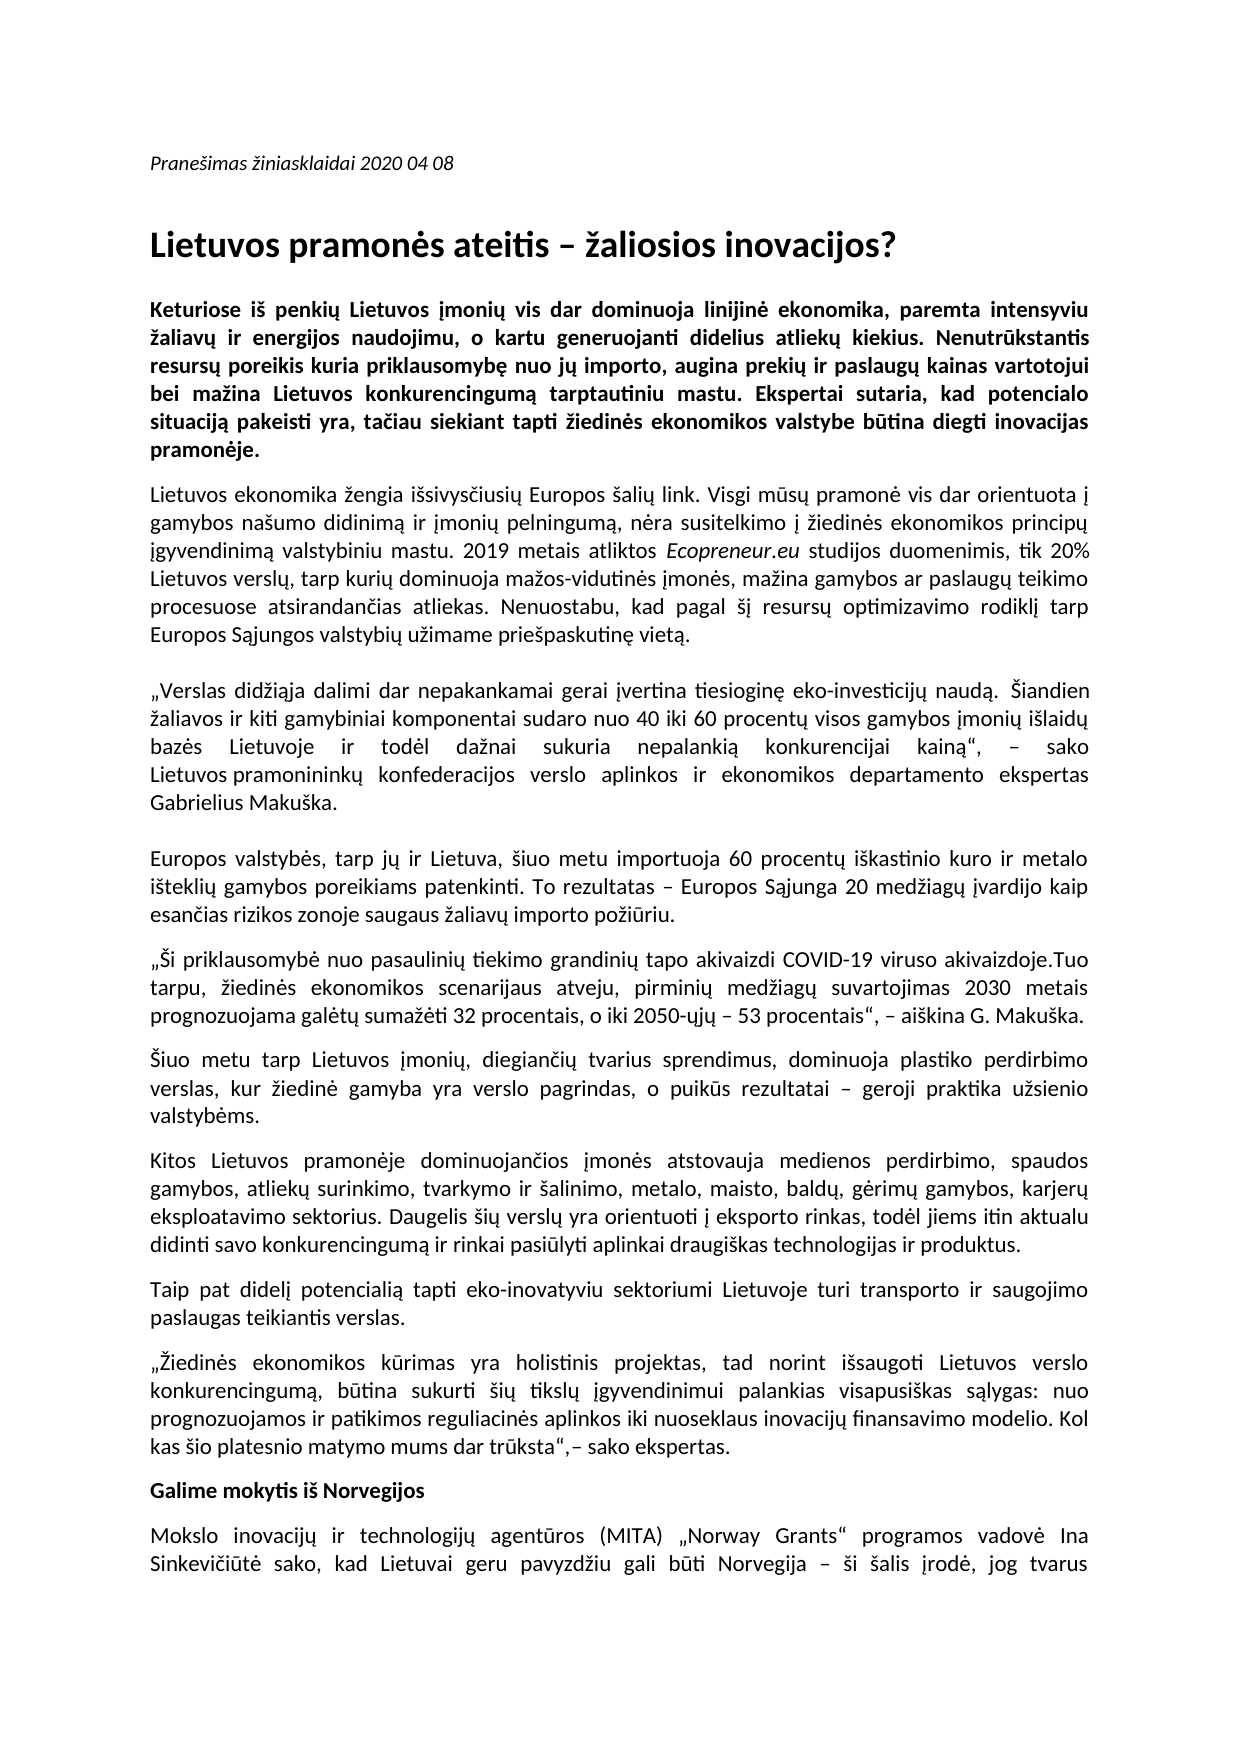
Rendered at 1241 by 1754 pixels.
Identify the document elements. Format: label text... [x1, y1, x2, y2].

text Pranešimas žiniasklaidai 2020 04 08 [150, 150, 1090, 175]
text „Ši priklausomybė nuo pasaulinių tiekimo grandinių tapo akivaizdi COVID-19 viruso akivaizdoje.Tuo tarpu, žiedinės ekonomikos scenarijaus atveju, pirminių medžiagų suvartojimas 2030 metais prognozuojama galėtų sumažėti 32 procentais, o iki 2050-ųjų – 53 procentais“, – aiškina G. Makuška. [150, 945, 1090, 1029]
text „Žiedinės ekonomikos kūrimas yra holistinis projektas, tad norint išsaugoti Lietuvos verslo konkurencingumą, būtina sukurti šių tikslų įgyvendinimui palankias visapusiškas sąlygas: nuo prognozuojamos ir patikimos reguliacinės aplinkos iki nuoseklaus inovacijų finansavimo modelio. Kol kas šio platesnio matymo mums dar trūksta“,– sako ekspertas. [150, 1348, 1090, 1460]
text Lietuvos ekonomika žengia išsivysčiusių Europos šalių link. Visgi mūsų pramonė vis dar orientuota į gamybos našumo didinimą ir įmonių pelningumą, nėra susitelkimo į žiedinės ekonomikos principų įgyvendinimą valstybiniu mastu. 2019 metais atliktos Ecopreneur.eu studijos duomenimis, tik 20% Lietuvos verslų, tarp kurių dominuoja mažos-vidutinės įmonės, mažina gamybos ar paslaugų teikimo procesuose atsirandančias atliekas. Nenuostabu, kad pagal šį resursų optimizavimo rodiklį tarp Europos Sąjungos valstybių užimame priešpaskutinę vietą. [150, 480, 1090, 648]
text Keturiose iš penkių Lietuvos įmonių vis dar dominuoja linijinė ekonomika, paremta intensyviu žaliavų ir energijos naudojimu, o kartu generuojanti didelius atliekų kiekius. Nenutrūkstantis resursų poreikis kuria priklausomybę nuo jų importo, augina prekių ir paslaugų kainas vartotojui bei mažina Lietuvos konkurencingumą tarptautiniu mastu. Ekspertai sutaria, kad potencialo situaciją pakeisti yra, tačiau siekiant tapti žiedinės ekonomikos valstybe būtina diegti inovacijas pramonėje. [150, 295, 1090, 463]
text „Verslas didžiąja dalimi dar nepakankamai gerai įvertina tiesioginę eko-investicijų naudą. Šiandien žaliavos ir kiti gamybiniai komponentai sudaro nuo 40 iki 60 procentų visos gamybos įmonių išlaidų bazės Lietuvoje ir todėl dažnai sukuria nepalankią konkurencijai kainą“, – sako Lietuvos pramonininkų konfederacijos verslo aplinkos ir ekonomikos departamento ekspertas Gabrielius Makuška. [150, 676, 1090, 816]
text Lietuvos pramonės ateitis – žaliosios inovacijos? [150, 221, 1090, 267]
text Galime mokytis iš Norvegijos [150, 1477, 1090, 1504]
text Taip pat didelį potencialią tapti eko-inovatyviu sektoriumi Lietuvoje turi transporto ir saugojimo paslaugas teikiantis verslas. [150, 1275, 1090, 1331]
text Europos valstybės, tarp jų ir Lietuva, šiuo metu importuoja 60 procentų iškastinio kuro ir metalo išteklių gamybos poreikiams patenkinti. To rezultatas – Europos Sąjunga 20 medžiagų įvardijo kaip esančias rizikos zonoje saugaus žaliavų importo požiūriu. [150, 844, 1090, 928]
text Šiuo metu tarp Lietuvos įmonių, diegiančių tvarius sprendimus, dominuoja plastiko perdirbimo verslas, kur žiedinė gamyba yra verslo pagrindas, o puikūs rezultatai – geroji praktika užsienio valstybėms. [150, 1046, 1090, 1130]
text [150, 1521, 1090, 1577]
text Kitos Lietuvos pramonėje dominuojančios įmonės atstovauja medienos perdirbimo, spaudos gamybos, atliekų surinkimo, tvarkymo ir šalinimo, metalo, maisto, baldų, gėrimų gamybos, karjerų eksploatavimo sektorius. Daugelis šių verslų yra orientuoti į eksporto rinkas, todėl jiems itin aktualu didinti savo konkurencingumą ir rinkai pasiūlyti aplinkai draugiškas technologijas ir produktus. [150, 1146, 1090, 1258]
